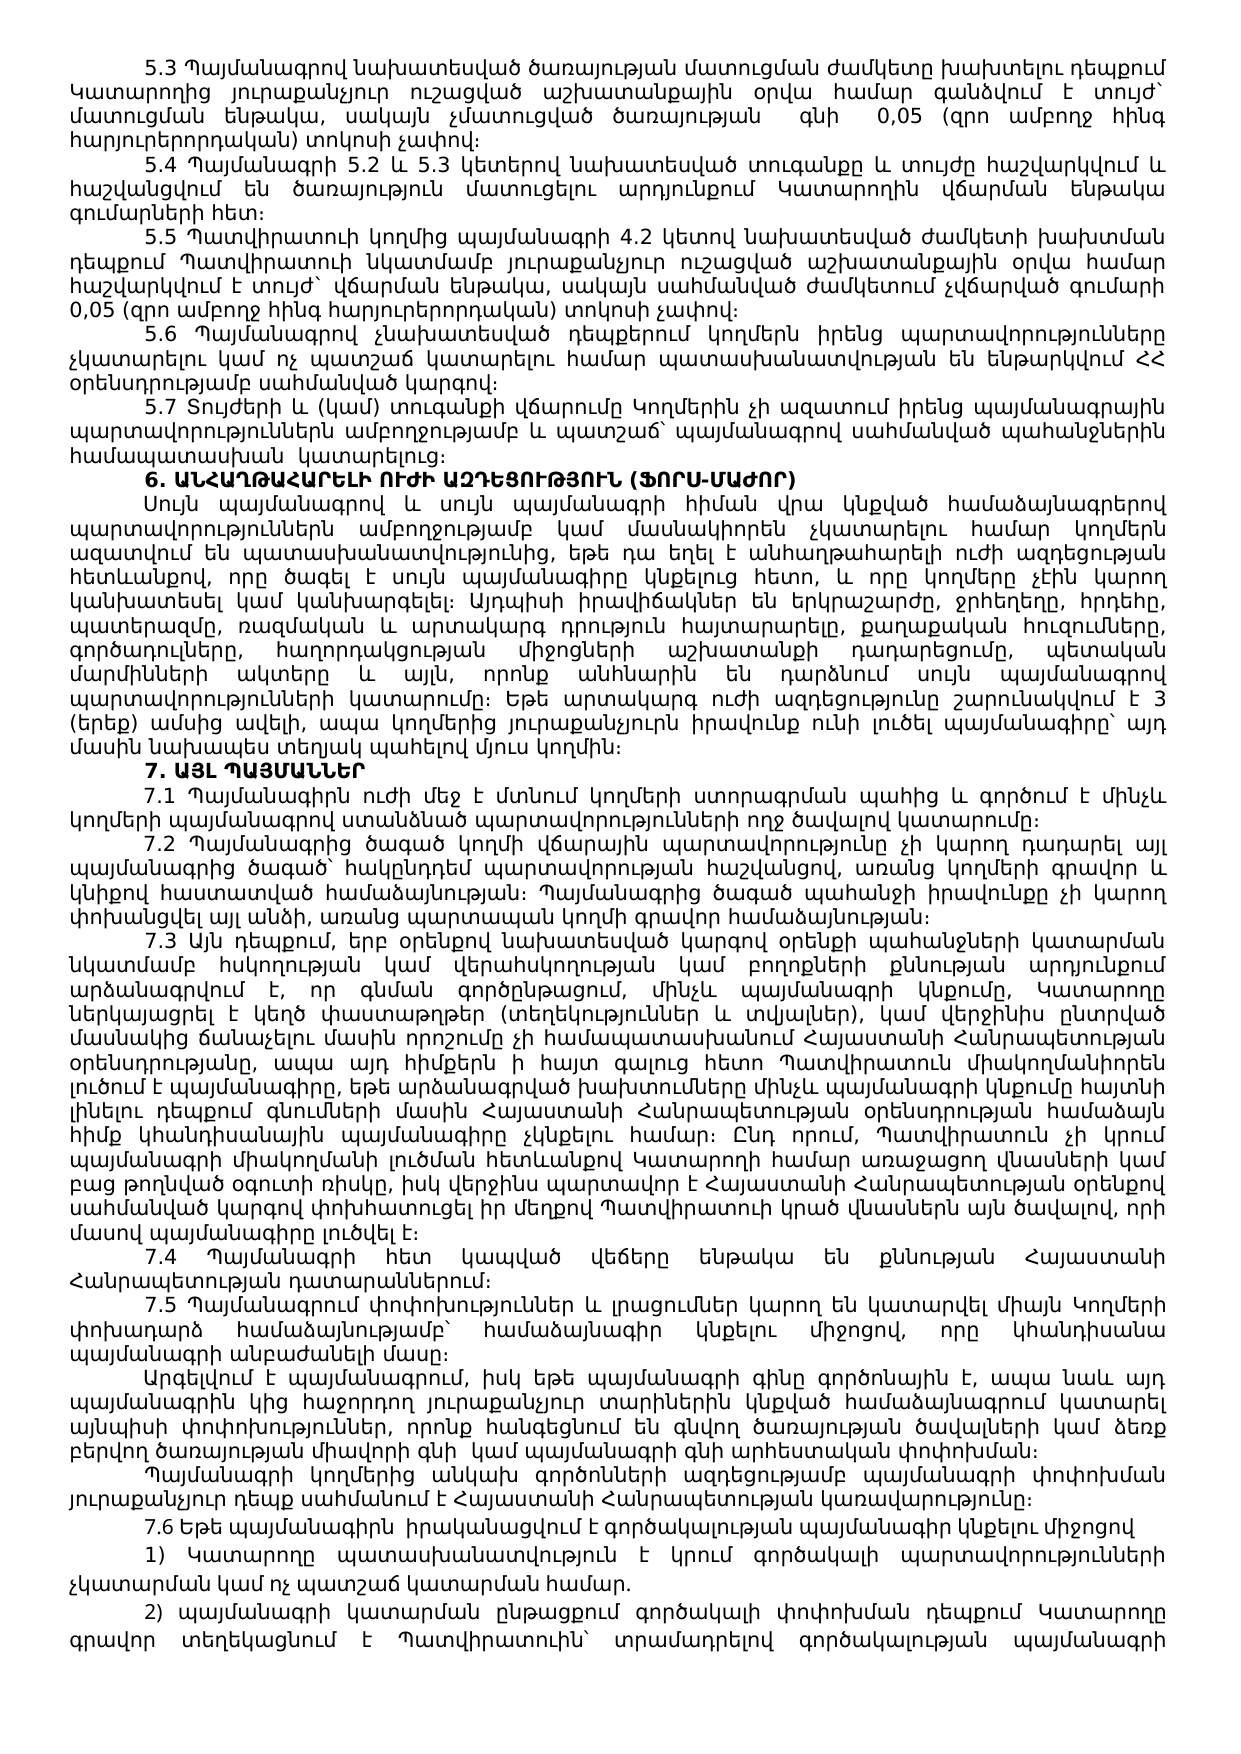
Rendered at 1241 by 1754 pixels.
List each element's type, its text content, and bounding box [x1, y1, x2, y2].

text 7.6 Եթե պայմանագիրն իրականացվում է գործակալության պայմանագիր կնքելու միջոցով [69, 1512, 1167, 1540]
text 7.5 Պայմանագրում փոփոխություններ և լրացումներ կարող են կատարվել միայն Կողմերի փոխադարձ համաձայնությամբ՝ համաձայնագիր կնքելու միջոցով, որը կհանդիսանա պայմանագրի անբաժանելի մասը։ [69, 1293, 1167, 1366]
text Արգելվում է պայմանագրում, իսկ եթե պայմանագրի գինը գործոնային է, ապա նաև այդ պայմանագրին կից հաջորդող յուրաքանչյուր տարիներին կնքված համաձայնագրում կատարել այնպիսի փոփոխություններ, որոնք հանգեցնում են գնվող ծառայության ծավալների կամ ձեռք բերվող ծառայության միավորի գնի կամ պայմանագրի գնի արհեստական փոփոխման։ [69, 1366, 1167, 1463]
text 7.1 Պայմանագիրն ուժի մեջ է մտնում կողմերի ստորագրման պահից և գործում է մինչև կողմերի պայմանագրով ստանձնած պարտավորությունների ողջ ծավալով կատարումը։ [69, 784, 1167, 832]
text 7. ԱՅԼ ՊԱՅՄԱՆՆԵՐ [69, 759, 1167, 784]
text 6. ԱՆՀԱՂԹԱՀԱՐԵԼԻ ՈՒԺԻ ԱԶԴԵՑՈՒԹՅՈՒՆ (ՖՈՐՍ-ՄԱԺՈՐ) [69, 468, 1167, 492]
text 5.4 Պայմանագրի 5.2 և 5.3 կետերով նախատեսված տուգանքը և տույժը հաշվարկվում և հաշվանցվում են ծառայություն մատուցելու արդյունքում Կատարողին վճարման ենթակա գումարների հետ։ [69, 153, 1167, 225]
text 7.2 Պայմանագրից ծագած կողմի վճարային պարտավորությունը չի կարող դադարել այլ պայմանագրից ծագած՝ հակընդդեմ պարտավորության հաշվանցով, առանց կողմերի գրավոր և կնիքով հաստատված համաձայնության։ Պայմանագրից ծագած պահանջի իրավունքը չի կարող փոխանցվել այլ անձի, առանց պարտապան կողմի գրավոր համաձայնության։ [69, 832, 1167, 929]
text 7.4 Պայմանագրի հետ կապված վեճերը ենթակա են քննության Հայաստանի Հանրապետության դատարաններում։ [69, 1245, 1167, 1293]
text 1) Կատարողը պատասխանատվություն է կրում գործակալի պարտավորությունների չկատարման կամ ոչ պատշաճ կատարման համար. [69, 1540, 1167, 1597]
text 5.6 Պայմանագրով չնախատեսված դեպքերում կողմերն իրենց պարտավորությունները չկատարելու կամ ոչ պատշաճ կատարելու համար պատասխանատվության են ենթարկվում ՀՀ օրենսդրությամբ սահմանված կարգով։ [69, 322, 1167, 395]
text Սույն պայմանագրով և սույն պայմանագրի հիման վրա կնքված համաձայնագրերով պարտավորություններն ամբողջությամբ կամ մասնակիորեն չկատարելու համար կողմերն ազատվում են պատասխանատվությունից, եթե դա եղել է անհաղթահարելի ուժի ազդեցության հետևանքով, որը ծագել է սույն պայմանագիրը կնքելուց հետո, և որը կողմերը չէին կարող կանխատեսել կամ կանխարգելել։ Այդպիսի իրավիճակներ են երկրաշարժը, ջրհեղեղը, հրդեհը, պատերազմը, ռազմական և արտակարգ դրություն հայտարարելը, քաղաքական հուզումները, գործադուլները, հաղորդակցության միջոցների աշխատանքի դադարեցումը, պետական մարմինների ակտերը և այլն, որոնք անհնարին են դարձնում սույն պայմանագրով պարտավորությունների կատարումը։ Եթե արտակարգ ուժի ազդեցությունը շարունակվում է 3 (երեք) ամսից ավելի, ապա կողմերից յուրաքանչյուրն իրավունք ունի լուծել պայմանագիրը՝ այդ մասին նախապես տեղյակ պահելով մյուս կողմին։ [69, 492, 1167, 759]
text 7.3 Այն դեպքում, երբ օրենքով նախատեսված կարգով օրենքի պահանջների կատարման նկատմամբ հսկողության կամ վերահսկողության կամ բողոքների քննության արդյունքում արձանագրվում է, որ գնման գործընթացում, մինչև պայմանագրի կնքումը, Կատարողը ներկայացրել է կեղծ փաստաթղթեր (տեղեկություններ և տվյալներ), կամ վերջինիս ընտրված մասնակից ճանաչելու մասին որոշումը չի համապատասխանում Հայաստանի Հանրապետության օրենսդրությանը, ապա այդ հիմքերն ի հայտ գալուց հետո Պատվիրատուն միակողմանիորեն լուծում է պայմանագիրը, եթե արձանագրված խախտումները մինչև պայմանագրի կնքումը հայտնի լինելու դեպքում գնումների մասին Հայաստանի Հանրապետության օրենսդրության համաձայն հիմք կհանդիսանային պայմանագիրը չկնքելու համար։ Ընդ որում, Պատվիրատուն չի կրում պայմանագրի միակողմանի լուծման հետևանքով Կատարողի համար առաջացող վնասների կամ բաց թողնված օգուտի ռիսկը, իսկ վերջինս պարտավոր է Հայաստանի Հանրապետության օրենքով սահմանված կարգով փոխհատուցել իր մեղքով Պատվիրատուի կրած վնասներն այն ծավալով, որի մասով պայմանագիրը լուծվել է։ [69, 929, 1167, 1245]
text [69, 1597, 1167, 1654]
text 5.7 Տույժերի և (կամ) տուգանքի վճարումը Կողմերին չի ազատում իրենց պայմանագրային պարտավորություններն ամբողջությամբ և պատշաճ՝ պայմանագրով սահմանված պահանջներին համապատասխան կատարելուց։ [69, 395, 1167, 468]
text 5.3 Պայմանագրով նախատեսված ծառայության մատուցման ժամկետը խախտելու դեպքում Կատարողից յուրաքանչյուր ուշացված աշխատանքային օրվա համար գանձվում է տույժ` մատուցման ենթակա, սակայն չմատուցված ծառայության գնի 0,05 (զրո ամբողջ հինգ հարյուրերորդական) տոկոսի չափով։ [69, 56, 1167, 153]
text 5.5 Պատվիրատուի կողմից պայմանագրի 4.2 կետով նախատեսված ժամկետի խախտման դեպքում Պատվիրատուի նկատմամբ յուրաքանչյուր ուշացված աշխատանքային օրվա համար հաշվարկվում է տույժ` վճարման ենթակա, սակայն սահմանված ժամկետում չվճարված գումարի 0,05 (զրո ամբողջ հինգ հարյուրերորդական) տոկոսի չափով։ [69, 225, 1167, 322]
text Պայմանագրի կողմերից անկախ գործոնների ազդեցությամբ պայմանագրի փոփոխման յուրաքանչյուր դեպք սահմանում է Հայաստանի Հանրապետության կառավարությունը։ [69, 1463, 1167, 1512]
